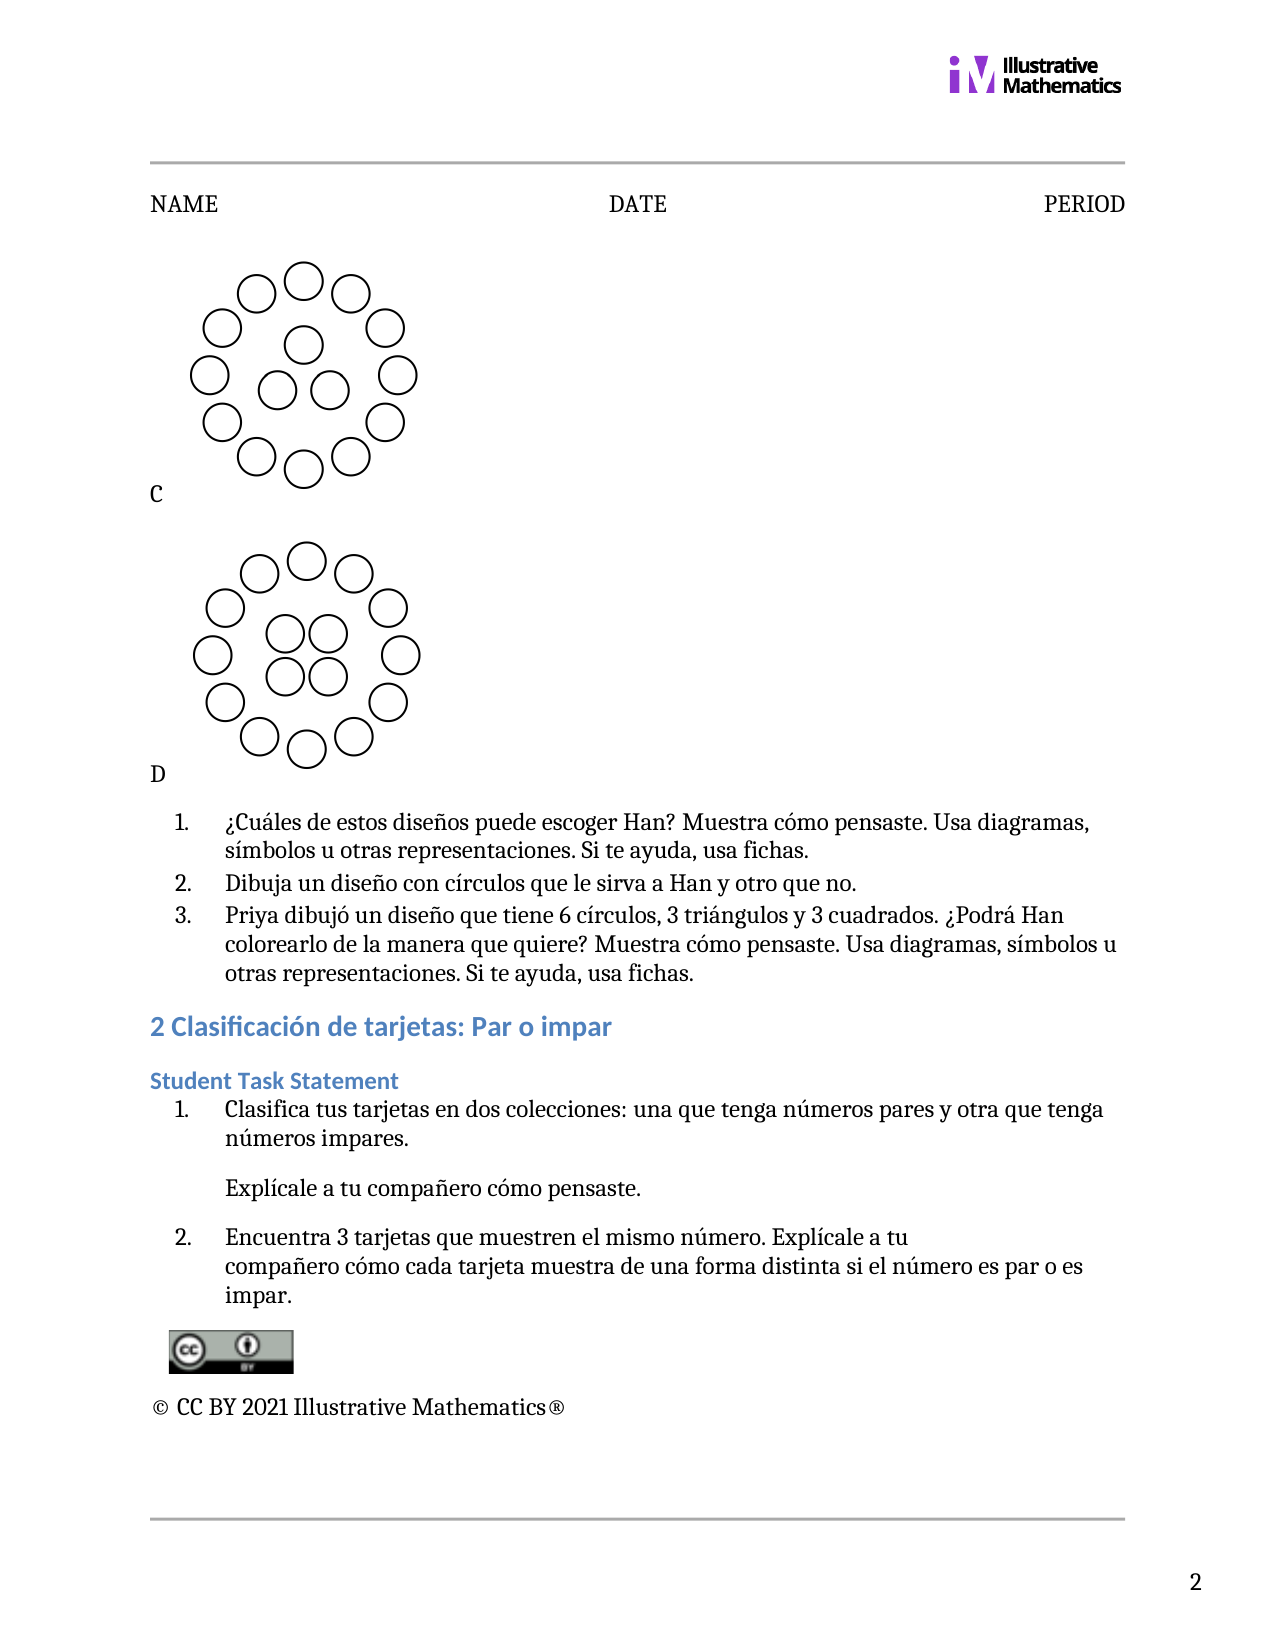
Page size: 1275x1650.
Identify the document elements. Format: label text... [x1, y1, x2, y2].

picture [949, 55, 1121, 93]
list Dibuja un diseño con círculos que le sirva a Han y otro que no. [175, 869, 1125, 897]
list Explícale a tu compañero cómo pensaste. [175, 1174, 1125, 1202]
picture [168, 1330, 294, 1374]
list ¿Cuáles de estos diseños puede escoger Han? Muestra cómo pensaste. Usa diagramas, símbolos u otras representaciones. Si te ayuda, usa fichas. [175, 807, 1125, 865]
subtitle Student Task Statement [150, 1065, 1125, 1095]
picture [181, 247, 426, 503]
text © CC BY 2021 Illustrative Mathematics® [150, 1393, 1125, 1422]
list Priya dibujó un diseño que tiene 6 círculos, 3 triángulos y 3 cuadrados. ¿Podrá Han colorearlo de la manera que quiere? Muestra cómo pensaste. Usa diagramas, símbolos u otras representaciones. Si te ayuda, usa fichas. [175, 901, 1125, 987]
text D [150, 527, 1125, 789]
subtitle 2 Clasificación de tarjetas: Par o impar [150, 1008, 1125, 1044]
list Encuentra 3 tarjetas que muestren el mismo número. Explícale a tu compañero cómo cada tarjeta muestra de una forma distinta si el número es par o es impar. [175, 1223, 1125, 1309]
picture [184, 527, 429, 783]
text C [150, 247, 1125, 509]
list Clasifica tus tarjetas en dos colecciones: una que tenga números pares y otra que tenga números impares. [175, 1095, 1125, 1153]
